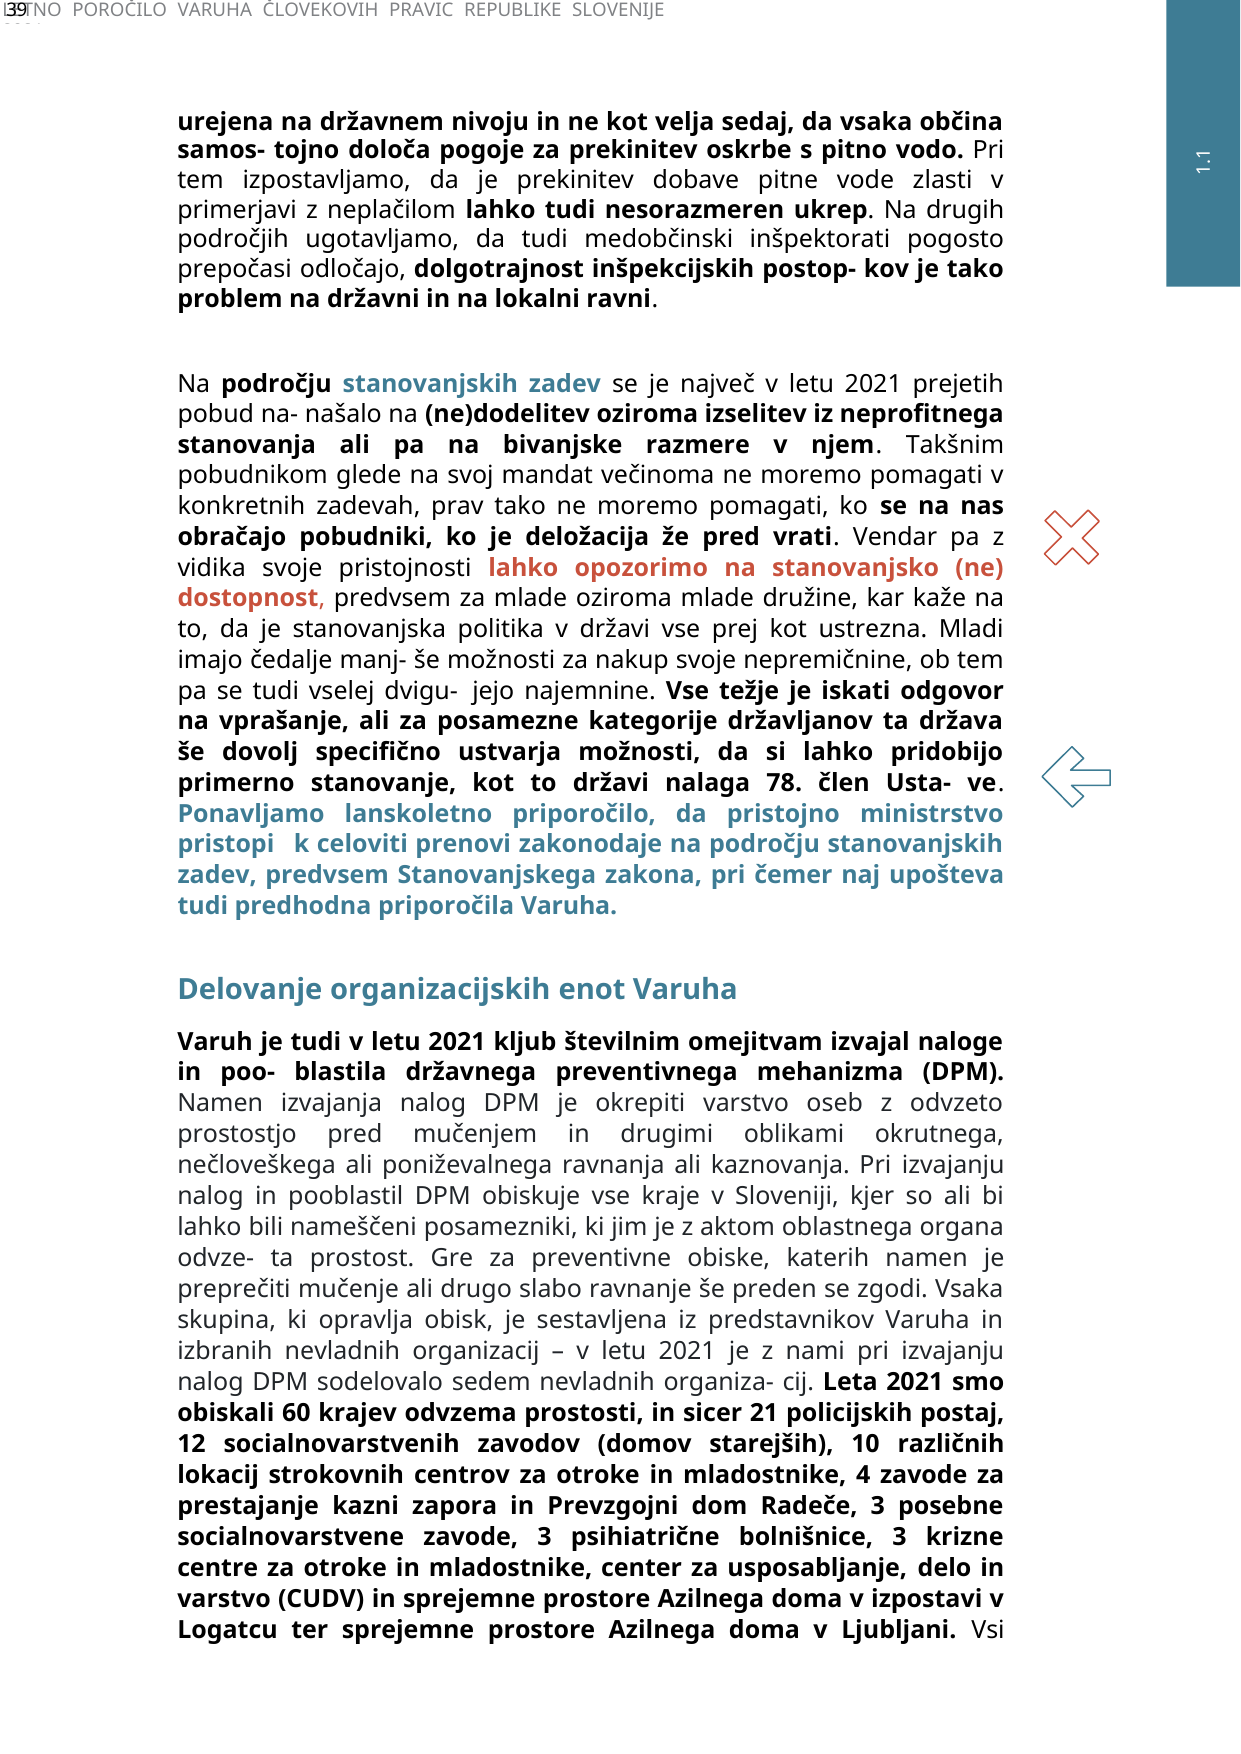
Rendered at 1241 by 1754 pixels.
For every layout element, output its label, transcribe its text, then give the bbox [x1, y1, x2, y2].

subtitle Delovanje organizacijskih enot Varuha [177, 968, 1240, 1008]
text urejena na državnem nivoju in ne kot velja sedaj, da vsaka občina samos- tojno določa pogoje za prekinitev oskrbe s pitno vodo. Pri tem izpostavljamo, da je prekinitev dobave pitne vode zlasti v primerjavi z neplačilom lahko tudi nesorazmeren ukrep. Na drugih področjih ugotavljamo, da tudi medobčinski inšpektorati pogosto prepočasi odločajo, dolgotrajnost inšpekcijskih postop- kov je tako problem na državni in na lokalni ravni. [177, 107, 1004, 314]
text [177, 1025, 1004, 1646]
text Na področju stanovanjskih zadev se je največ v letu 2021 prejetih pobud na- našalo na (ne)dodelitev oziroma izselitev iz neprofitnega stanovanja ali pa na bivanjske razmere v njem. Takšnim pobudnikom glede na svoj mandat večinoma ne moremo pomagati v konkretnih zadevah, prav tako ne moremo pomagati, ko se na nas obračajo pobudniki, ko je deložacija že pred vrati. Vendar pa z vidika svoje pristojnosti lahko opozorimo na stanovanjsko (ne) dostopnost, predvsem za mlade oziroma mlade družine, kar kaže na to, da je stanovanjska politika v državi vse prej kot ustrezna. Mladi imajo čedalje manj- še možnosti za nakup svoje nepremičnine, ob tem pa se tudi vselej dvigu- jejo najemnine. Vse težje je iskati odgovor na vprašanje, ali za posamezne kategorije državljanov ta država še dovolj specifično ustvarja možnosti, da si lahko pridobijo primerno stanovanje, kot to državi nalaga 78. člen Usta- ve. Ponavljamo lanskoletno priporočilo, da pristojno ministrstvo pristopi k celoviti prenovi zakonodaje na področju stanovanjskih zadev, predvsem Stanovanjskega zakona, pri čemer naj upošteva tudi predhodna priporočila Varuha. [177, 368, 1004, 921]
